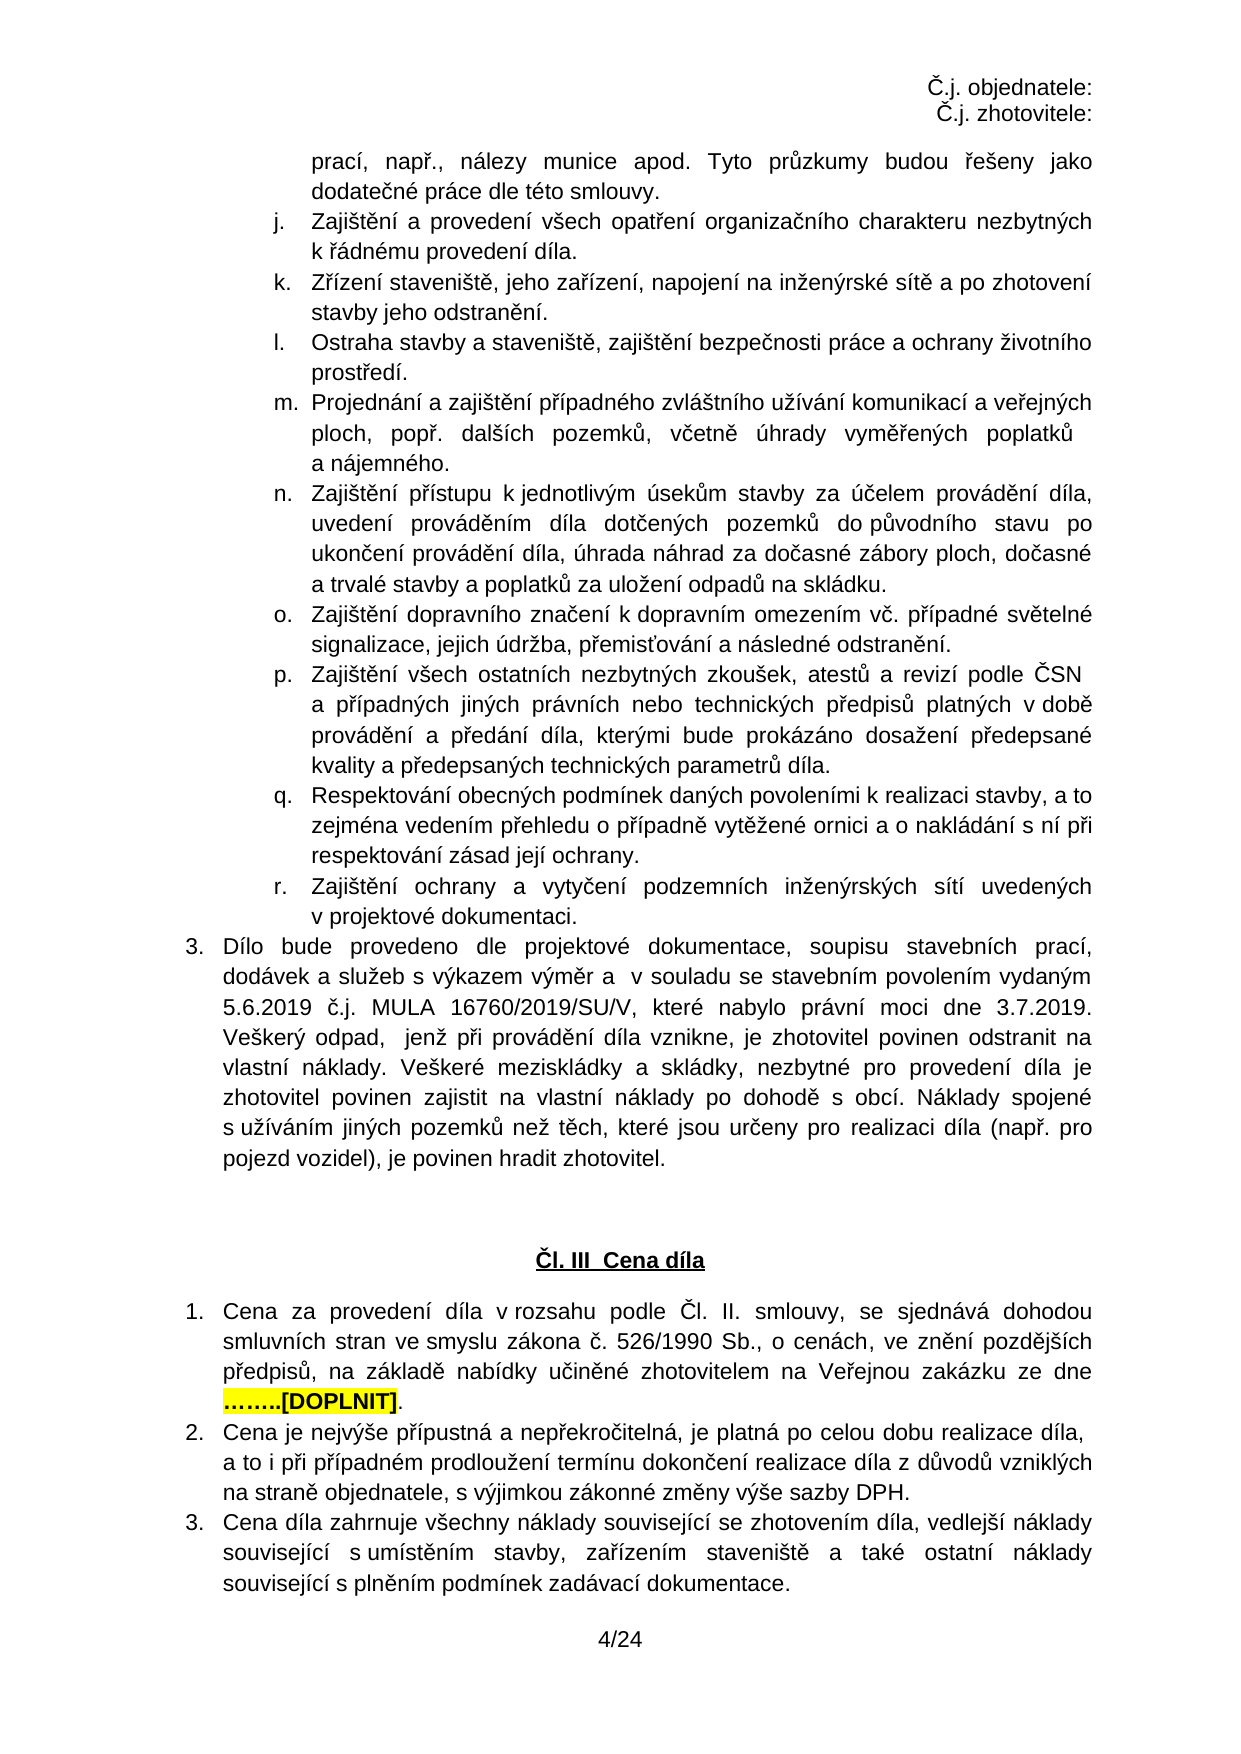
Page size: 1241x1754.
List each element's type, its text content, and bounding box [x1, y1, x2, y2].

list Zajištění všech ostatních nezbytných zkoušek, atestů a revizí podle ČSN a případných jiných právních nebo technických předpisů platných v době provádění a předání díla, kterými bude prokázáno dosažení předepsané kvality a předepsaných technických parametrů díla. [274, 661, 1093, 778]
list Zřízení staveniště, jeho zařízení, napojení na inženýrské sítě a po zhotovení stavby jeho odstranění. [274, 268, 1093, 325]
list Respektování obecných podmínek daných povoleními k realizaci stavby, a to zejména vedením přehledu o případně vytěžené ornici a o nakládání s ní při respektování zásad její ochrany. [274, 782, 1093, 869]
list Dílo bude provedeno dle projektové dokumentace, soupisu stavebních prací, dodávek a služeb s výkazem výměr a v souladu se stavebním povolením vydaným 5.6.2019 č.j. MULA 16760/2019/SU/V, které nabylo právní moci dne 3.7.2019. Veškerý odpad, jenž při provádění díla vznikne, je zhotovitel povinen odstranit na vlastní náklady. Veškeré meziskládky a skládky, nezbytné pro provedení díla je zhotovitel povinen zajistit na vlastní náklady po dohodě s obcí. Náklady spojené s užíváním jiných pozemků než těch, které jsou určeny pro realizaci díla (např. pro pojezd vozidel), je povinen hradit zhotovitel. [185, 933, 1093, 1171]
list Zajištění dopravního značení k dopravním omezením vč. případné světelné signalizace, jejich údržba, přemisťování a následné odstranění. [274, 601, 1093, 657]
list Cena za provedení díla v rozsahu podle Čl. II. smlouvy, se sjednává dohodou smluvních stran ve smyslu zákona č. 526/1990 Sb., o cenách, ve znění pozdějších předpisů, na základě nabídky učiněné zhotovitelem na Veřejnou zakázku ze dne ……..[DOPLNIT]. [185, 1298, 1093, 1414]
list Zajištění a provedení všech opatření organizačního charakteru nezbytných k řádnému provedení díla. [274, 208, 1093, 264]
list Zajištění ochrany a vytyčení podzemních inženýrských sítí uvedených v projektové dokumentaci. [274, 873, 1093, 929]
list Cena je nejvýše přípustná a nepřekročitelná, je platná po celou dobu realizace díla, a to i při případném prodloužení termínu dokončení realizace díla z důvodů vzniklých na straně objednatele, s výjimkou zákonné změny výše sazby DPH. [185, 1418, 1093, 1505]
list Projednání a zajištění případného zvláštního užívání komunikací a veřejných ploch, popř. dalších pozemků, včetně úhrady vyměřených poplatků a nájemného. [274, 389, 1093, 476]
list Cena díla zahrnuje všechny náklady související se zhotovením díla, vedlejší náklady související s umístěním stavby, zařízením staveniště a také ostatní náklady související s plněním podmínek zadávací dokumentace. [185, 1509, 1093, 1596]
list Ostraha stavby a staveniště, zajištění bezpečnosti práce a ochrany životního prostředí. [274, 329, 1093, 385]
list Zajištění přístupu k jednotlivým úsekům stavby za účelem provádění díla, uvedení prováděním díla dotčených pozemků do původního stavu po ukončení provádění díla, úhrada náhrad za dočasné zábory ploch, dočasné a trvalé stavby a poplatků za uložení odpadů na skládku. [274, 480, 1093, 597]
text Čl. III Cena díla [148, 1247, 1093, 1273]
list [274, 148, 1093, 204]
